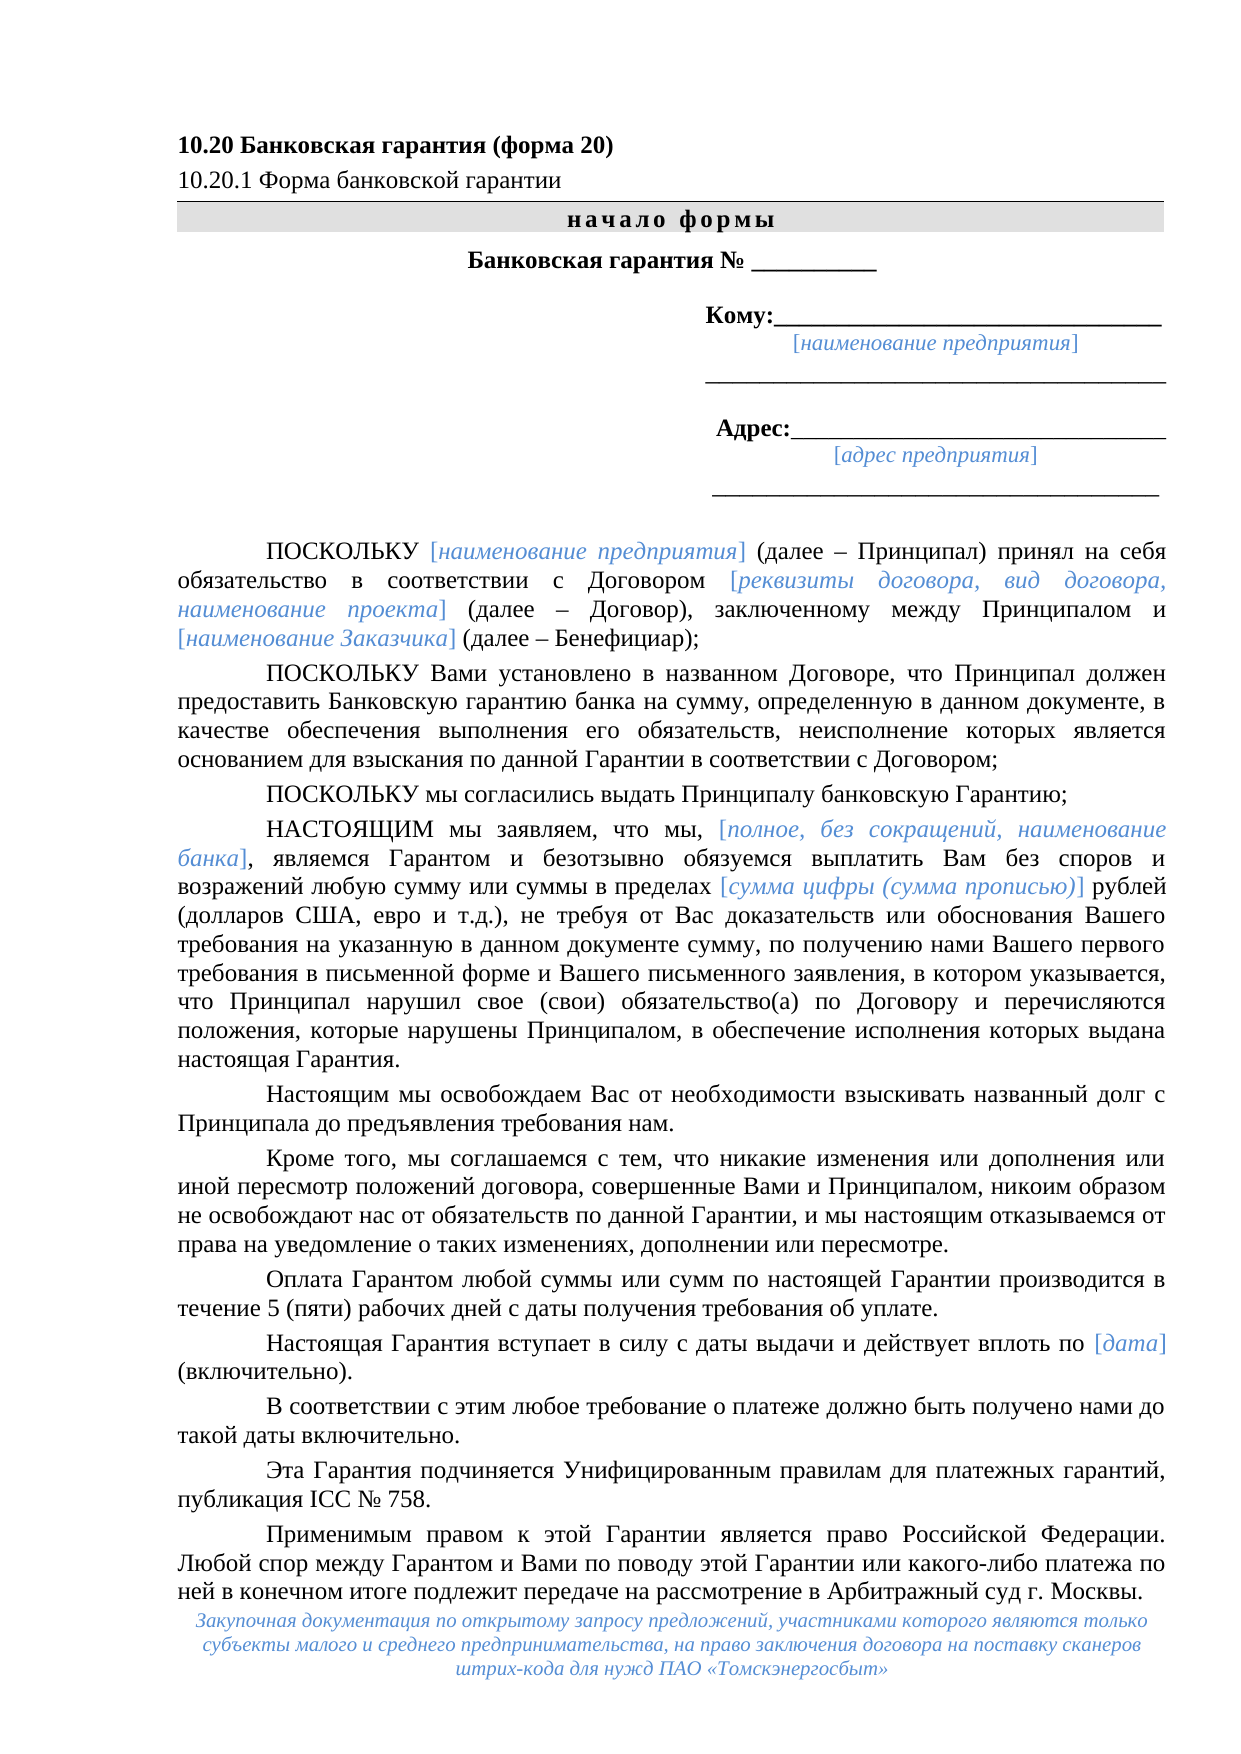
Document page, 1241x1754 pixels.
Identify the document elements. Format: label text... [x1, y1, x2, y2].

text НАСТОЯЩИМ мы заявляем, что мы, [полное, без сокращений, наименование банка], являемся Гарантом и безотзывно обязуемся выплатить Вам без споров и возражений любую сумму или суммы в пределах [сумма цифры (сумма прописью)] рублей (долларов США, евро и т.д.), не требуя от Вас доказательств или обоснования Вашего требования на указанную в данном документе сумму, по получению нами Вашего первого требования в письменной форме и Вашего письменного заявления, в котором указывается, что Принципал нарушил свое (свои) обязательство(а) по Договору и перечисляются положения, которые нарушены Принципалом, в обеспечение исполнения которых выдана настоящая Гарантия. [177, 814, 1167, 1073]
text 10.20 Банковская гарантия (форма 20) [177, 131, 1167, 159]
text ПОСКОЛЬКУ мы согласились выдать Принципалу банковскую Гарантию; [177, 779, 1167, 808]
text Применимым правом к этой Гарантии является право Российской Федерации. Любой спор между Гарантом и Вами по поводу этой Гарантии или какого-либо платежа по ней в конечном итоге подлежит передаче на рассмотрение в Арбитражный суд г. Москвы. [177, 1519, 1167, 1605]
text ПОСКОЛЬКУ Вами установлено в названном Договоре, что Принципал должен предоставить Банковскую гарантию банка на сумму, определенную в данном документе, в качестве обеспечения выполнения его обязательств, неисполнение которых является основанием для взыскания по данной Гарантии в соответствии с Договором; [177, 658, 1167, 773]
text начало формы [177, 202, 1164, 232]
text ПОСКОЛЬКУ [наименование предприятия] (далее – Принципал) принял на себя обязательство в соответствии с Договором [реквизиты договора, вид договора, наименование проекта] (далее – Договор), заключенному между Принципалом и [наименование Заказчика] (далее – Бенефициар); [177, 536, 1167, 651]
text Настоящим мы освобождаем Вас от необходимости взыскивать названный долг с Принципала до предъявления требования нам. [177, 1079, 1167, 1136]
text Банковская гарантия № __________ [177, 245, 1167, 274]
text Кроме того, мы соглашаемся с тем, что никакие изменения или дополнения или иной пересмотр положений договора, совершенные Вами и Принципалом, никоим образом не освобождают нас от обязательств по данной Гарантии, и мы настоящим отказываемся от права на уведомление о таких изменениях, дополнении или пересмотре. [177, 1143, 1167, 1258]
text В соответствии с этим любое требование о платеже должно быть получено нами до такой даты включительно. [177, 1391, 1167, 1449]
text Оплата Гарантом любой суммы или сумм по настоящей Гарантии производится в течение 5 (пяти) рабочих дней с даты получения требования об уплате. [177, 1264, 1167, 1321]
text Настоящая Гарантия вступает в силу с даты выдачи и действует вплоть по [дата] (включительно). [177, 1328, 1167, 1385]
text Эта Гарантия подчиняется Унифицированным правилам для платежных гарантий, публикация ICC № 758. [177, 1455, 1167, 1513]
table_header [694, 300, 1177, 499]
text 10.20.1 Форма банковской гарантии [177, 166, 1167, 194]
